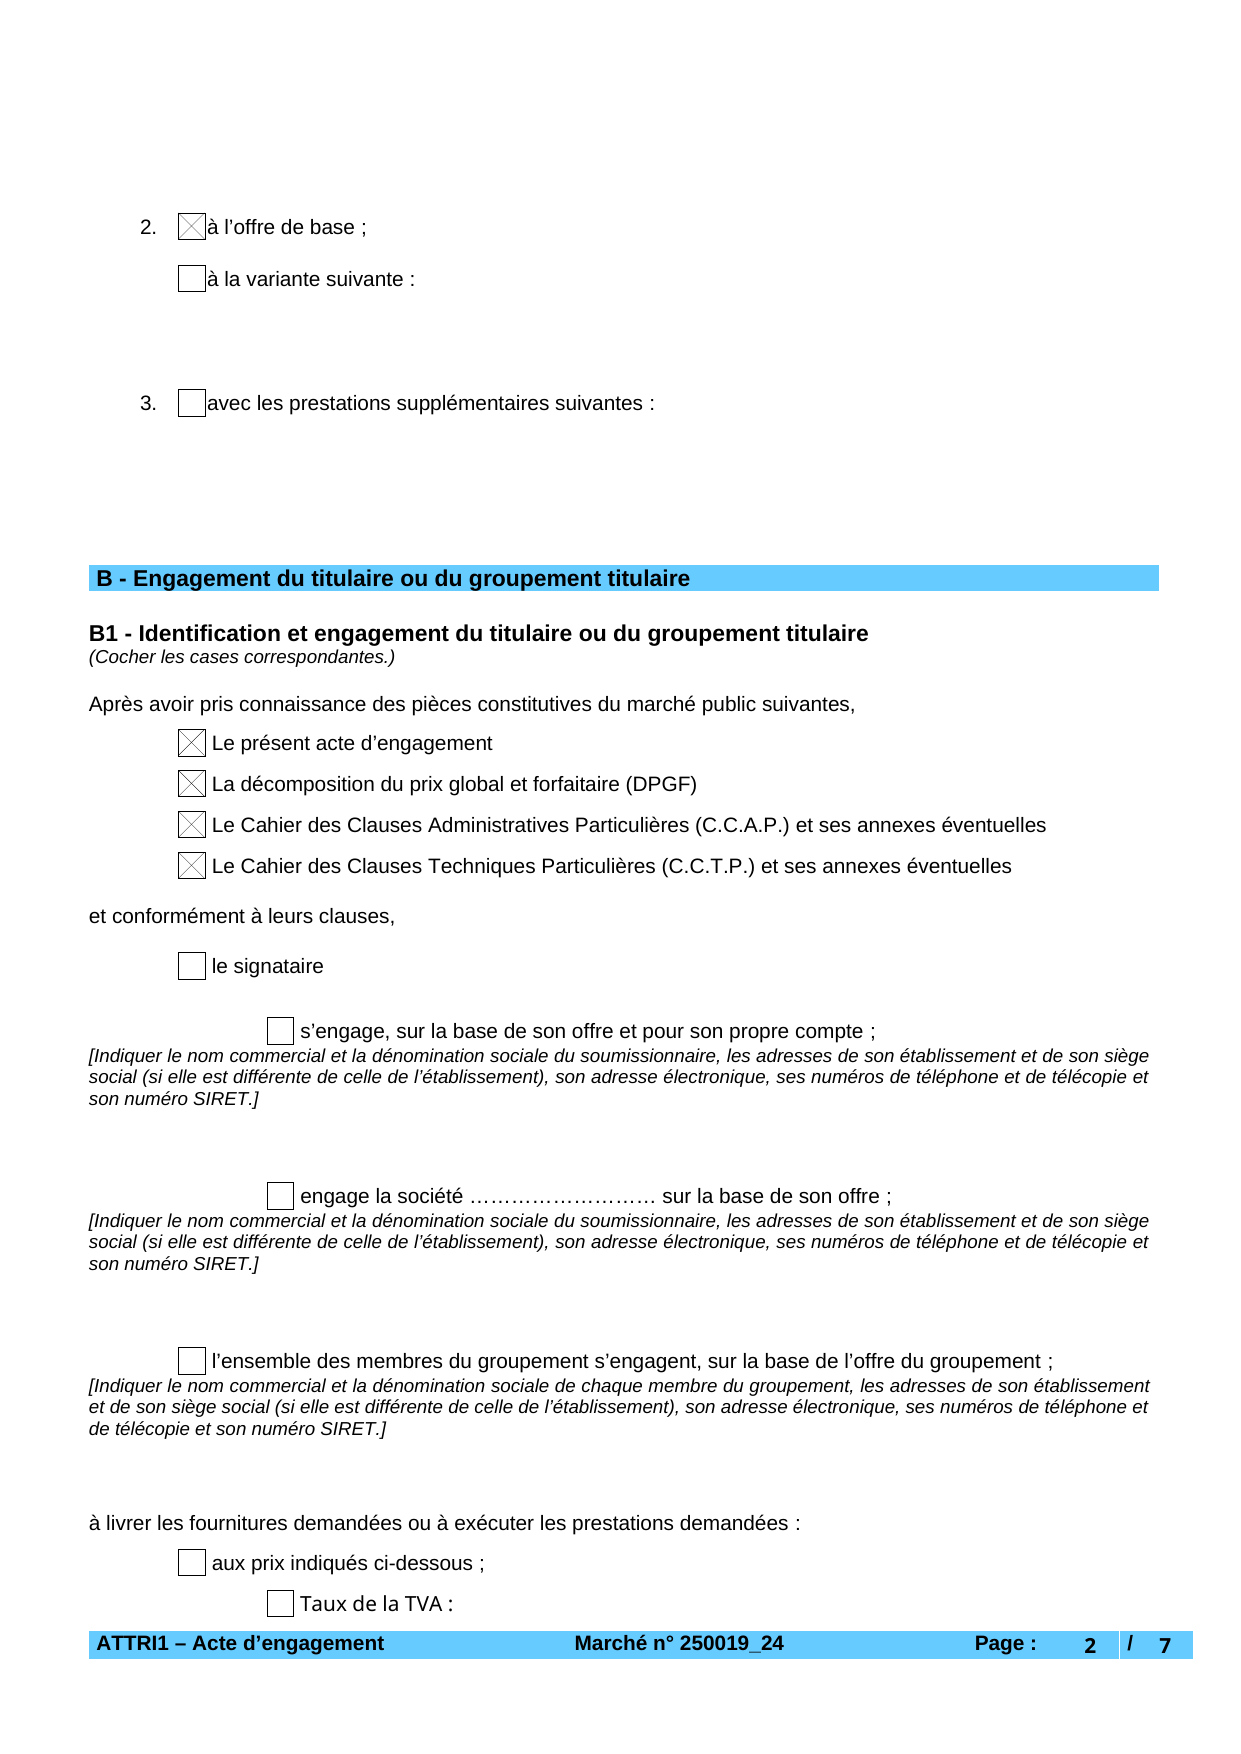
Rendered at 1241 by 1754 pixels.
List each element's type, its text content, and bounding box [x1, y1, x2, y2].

text à livrer les fournitures demandées ou à exécuter les prestations demandées : [89, 1511, 1152, 1535]
text La décomposition du prix global et forfaitaire (DPGF) [177, 769, 1152, 798]
list avec les prestations supplémentaires suivantes : [140, 388, 1152, 417]
text engage la société ……………………… sur la base de son offre ; [266, 1181, 1152, 1210]
text l’ensemble des membres du groupement s’engagent, sur la base de l’offre du groupement ; [177, 1346, 1152, 1375]
text [Indiquer le nom commercial et la dénomination sociale de chaque membre du groupement, les adresses de son établissement et de son siège social (si elle est différente de celle de l’établissement), son adresse électronique, ses numéros de téléphone et de télécopie et son numéro SIRET.] [89, 1375, 1152, 1439]
table_header B - Engagement du titulaire ou du groupement titulaire [89, 565, 1159, 591]
text et conformément à leurs clauses, [89, 903, 1152, 927]
text [Indiquer le nom commercial et la dénomination sociale du soumissionnaire, les adresses de son établissement et de son siège social (si elle est différente de celle de l’établissement), son adresse électronique, ses numéros de téléphone et de télécopie et son numéro SIRET.] [89, 1045, 1152, 1109]
text Après avoir pris connaissance des pièces constitutives du marché public suivantes, [89, 692, 1152, 716]
text Taux de la TVA : [266, 1589, 1152, 1617]
text à la variante suivante : [177, 264, 1152, 293]
text Le Cahier des Clauses Techniques Particulières (C.C.T.P.) et ses annexes éventuelles [177, 851, 1152, 879]
text Le Cahier des Clauses Administratives Particulières (C.C.A.P.) et ses annexes éventuelles [177, 810, 1152, 838]
text s’engage, sur la base de son offre et pour son propre compte ; [266, 1016, 1152, 1045]
text Le présent acte d’engagement [177, 728, 1152, 757]
subtitle B1 - Identification et engagement du titulaire ou du groupement titulaire [89, 620, 1152, 646]
list à l’offre de base ; [205, 212, 1152, 240]
text aux prix indiqués ci-dessous ; [89, 1548, 1152, 1576]
text le signataire [177, 951, 1152, 980]
text (Cocher les cases correspondantes.) [89, 646, 1152, 668]
text [Indiquer le nom commercial et la dénomination sociale du soumissionnaire, les adresses de son établissement et de son siège social (si elle est différente de celle de l’établissement), son adresse électronique, ses numéros de téléphone et de télécopie et son numéro SIRET.] [89, 1210, 1152, 1274]
